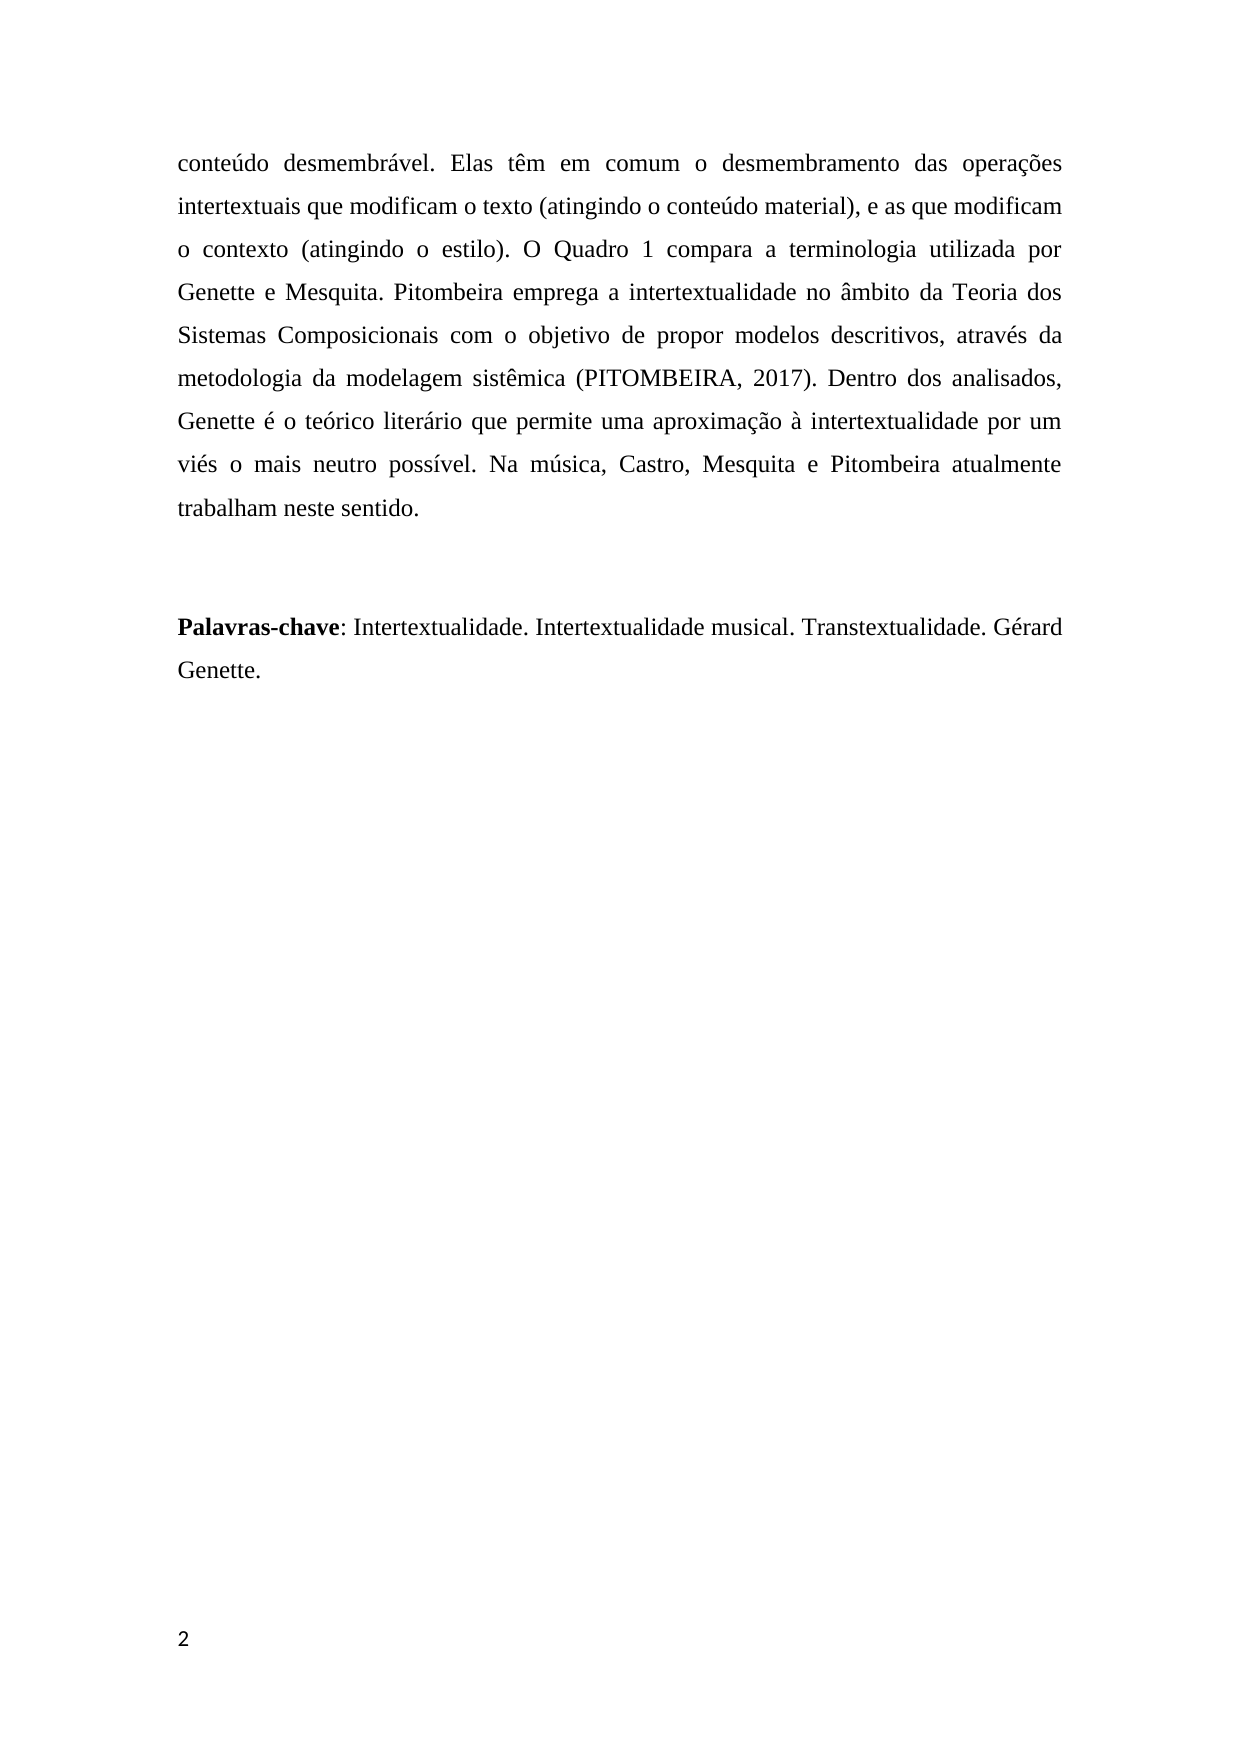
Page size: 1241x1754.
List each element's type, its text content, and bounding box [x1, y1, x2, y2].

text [177, 148, 1063, 521]
text Palavras-chave: Intertextualidade. Intertextualidade musical. Transtextualidade. Gérard Genette. [177, 612, 1063, 684]
